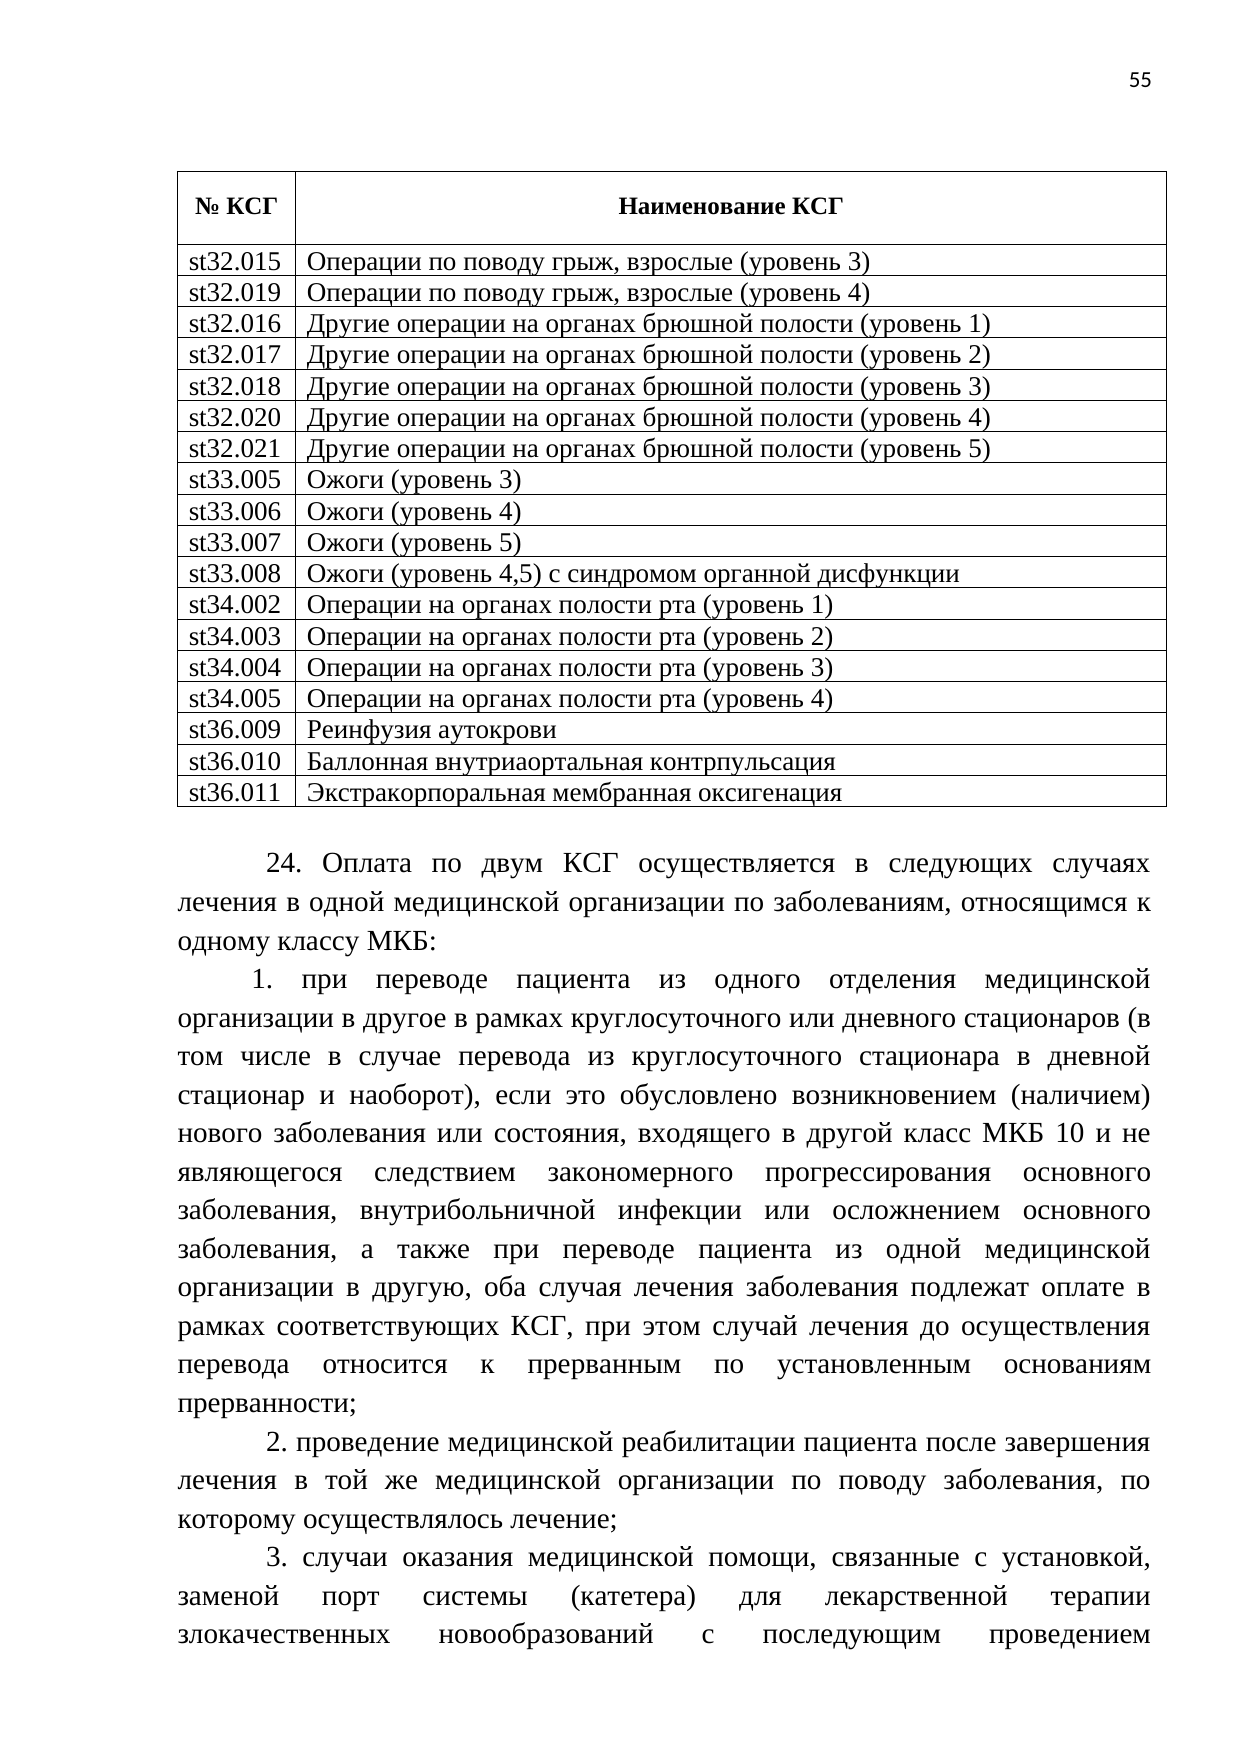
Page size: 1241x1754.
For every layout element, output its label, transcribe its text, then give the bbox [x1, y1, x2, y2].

text 1. при переводе пациента из одного отделения медицинской организации в другое в рамках круглосуточного или дневного стационаров (в том числе в случае перевода из круглосуточного стационара в дневной стационар и наоборот), если это обусловлено возникновением (наличием) нового заболевания или состояния, входящего в другой класс МКБ 10 и не являющегося следствием закономерного прогрессирования основного заболевания, внутрибольничной инфекции или осложнением основного заболевания, а также при переводе пациента из одной медицинской организации в другую, оба случая лечения заболевания подлежат оплате в рамках соответствующих КСГ, при этом случай лечения до осуществления перевода относится к прерванным по установленным основаниям прерванности; [177, 961, 1152, 1419]
table_header № КСГ [178, 172, 295, 243]
table_cell Операции на органах полости рта (уровень 3) [296, 651, 1166, 681]
table_cell st34.005 [178, 682, 295, 712]
text 24. Оплата по двум КСГ осуществляется в следующих случаях лечения в одной медицинской организации по заболеваниям, относящимся к одному классу МКБ: [177, 846, 1152, 956]
table_cell st33.007 [178, 526, 295, 556]
table_cell st33.008 [178, 557, 295, 587]
table_cell st34.002 [178, 588, 295, 618]
table_cell Ожоги (уровень 4) [296, 495, 1166, 525]
table_cell st33.005 [178, 463, 295, 493]
table_cell Ожоги (уровень 3) [296, 463, 1166, 493]
table_cell Операции на органах полости рта (уровень 1) [296, 588, 1166, 618]
table_cell Другие операции на органах брюшной полости (уровень 2) [296, 338, 1166, 368]
table_cell st34.003 [178, 620, 295, 650]
table_cell st32.019 [178, 276, 295, 306]
table_cell Операции по поводу грыж, взрослые (уровень 3) [296, 245, 1166, 275]
table_cell st33.006 [178, 495, 295, 525]
table_cell st32.015 [178, 245, 295, 275]
table_cell Другие операции на органах брюшной полости (уровень 3) [296, 370, 1166, 400]
table_cell st36.009 [178, 713, 295, 743]
table_cell Другие операции на органах брюшной полости (уровень 1) [296, 307, 1166, 337]
table_cell Операции по поводу грыж, взрослые (уровень 4) [296, 276, 1166, 306]
table_cell st32.017 [178, 338, 295, 368]
table_cell Экстракорпоральная мембранная оксигенация [296, 776, 1166, 806]
text 2. проведение медицинской реабилитации пациента после завершения лечения в той же медицинской организации по поводу заболевания, по которому осуществлялось лечение; [177, 1424, 1152, 1534]
table_cell Другие операции на органах брюшной полости (уровень 5) [296, 432, 1166, 462]
table_cell st32.016 [178, 307, 295, 337]
table_cell Баллонная внутриаортальная контрпульсация [296, 745, 1166, 775]
table_cell st32.018 [178, 370, 295, 400]
table_cell Реинфузия аутокрови [296, 713, 1166, 743]
table_cell Ожоги (уровень 5) [296, 526, 1166, 556]
table_cell Операции на органах полости рта (уровень 2) [296, 620, 1166, 650]
table_cell Ожоги (уровень 4,5) с синдромом органной дисфункции [296, 557, 1166, 587]
table_cell Другие операции на органах брюшной полости (уровень 4) [296, 401, 1166, 431]
table_cell st32.021 [178, 432, 295, 462]
table_cell Операции на органах полости рта (уровень 4) [296, 682, 1166, 712]
table_cell st36.011 [178, 776, 295, 806]
table_cell st36.010 [178, 745, 295, 775]
table_cell st32.020 [178, 401, 295, 431]
table_cell st34.004 [178, 651, 295, 681]
table_header Наименование КСГ [296, 172, 1166, 243]
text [177, 1539, 1152, 1650]
